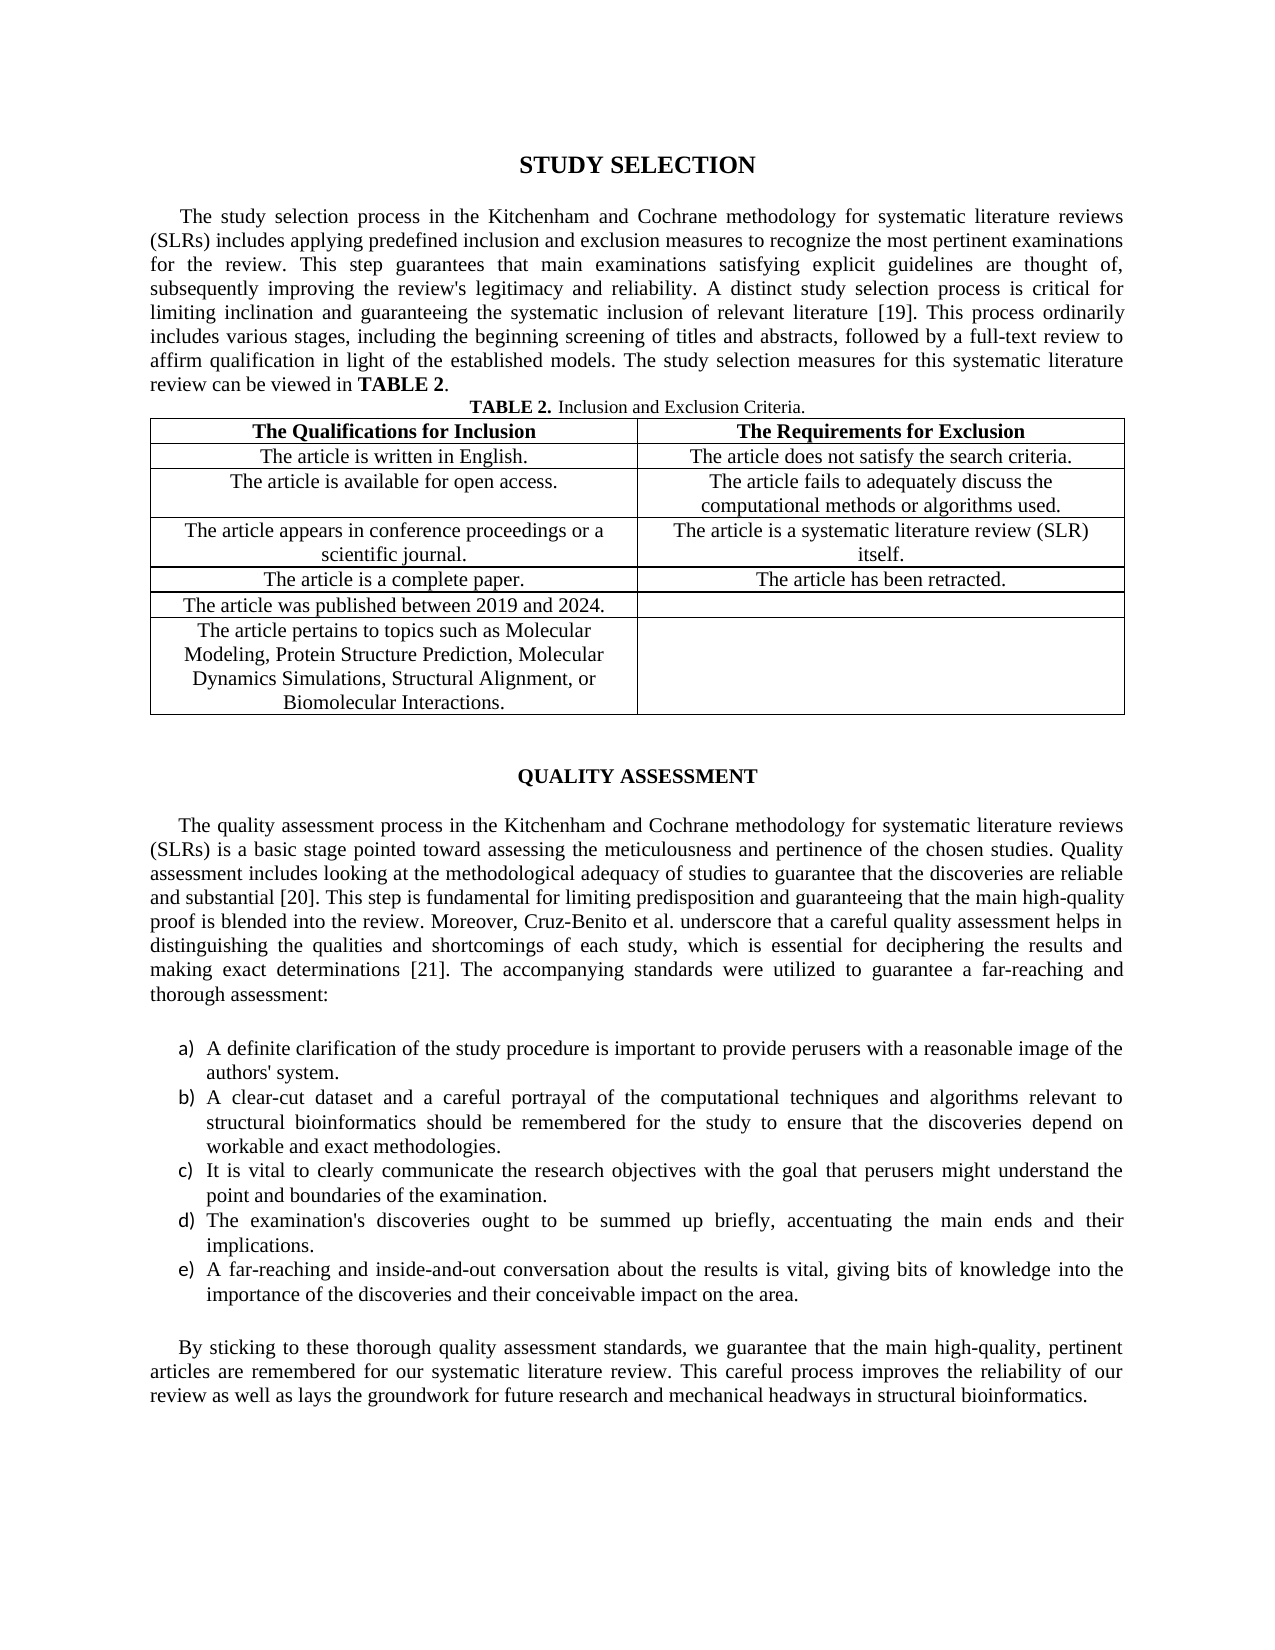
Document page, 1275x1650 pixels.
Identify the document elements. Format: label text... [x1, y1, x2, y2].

subtitle STUDY SELECTION [150, 150, 1125, 179]
table_cell The article has been retracted. [638, 568, 1124, 591]
table_cell The article was published between 2019 and 2024. [151, 593, 637, 617]
text The quality assessment process in the Kitchenham and Cochrane methodology for systematic literature reviews (SLRs) is a basic stage pointed toward assessing the meticulousness and pertinence of the chosen studies. Quality assessment includes looking at the methodological adequacy of studies to guarantee that the discoveries are reliable and substantial [20]. This step is fundamental for limiting predisposition and guaranteeing that the main high-quality proof is blended into the review. Moreover, Cruz-Benito et al. underscore that a careful quality assessment helps in distinguishing the qualities and shortcomings of each study, which is essential for deciphering the results and making exact determinations [21]. The accompanying standards were utilized to guarantee a far-reaching and thorough assessment: [150, 813, 1125, 1006]
table_cell [638, 618, 1124, 714]
list The examination's discoveries ought to be summed up briefly, accentuating the main ends and their implications. [178, 1295, 1125, 1344]
list A far-reaching and inside-and-out conversation about the results is vital, giving bits of knowledge into the importance of the discoveries and their conceivable impact on the area. [178, 1373, 1125, 1423]
list A definite clarification of the study procedure is important to provide perusers with a reasonable image of the authors' system. [178, 1035, 1125, 1084]
table_header The Qualifications for Inclusion [151, 419, 637, 443]
table_cell The article does not satisfy the search criteria. [638, 444, 1124, 468]
table_cell The article appears in conference proceedings or a scientific journal. [151, 518, 637, 566]
text The study selection process in the Kitchenham and Cochrane methodology for systematic literature reviews (SLRs) includes applying predefined inclusion and exclusion measures to recognize the most pertinent examinations for the review. This step guarantees that main examinations satisfying explicit guidelines are thought of, subsequently improving the review's legitimacy and reliability. A distinct study selection process is critical for limiting inclination and guaranteeing the systematic inclusion of relevant literature [19]. This process ordinarily includes various stages, including the beginning screening of titles and abstracts, followed by a full-text review to affirm qualification in light of the established models. The study selection measures for this systematic literature review can be viewed in TABLE 2. [150, 204, 1125, 396]
list It is vital to clearly communicate the research objectives with the goal that perusers might understand the point and boundaries of the examination. [178, 1216, 1125, 1266]
text TABLE 2. Inclusion and Exclusion Criteria. [150, 396, 1125, 418]
table_cell The article is a systematic literature review (SLR) itself. [638, 518, 1124, 566]
subtitle QUALITY ASSESSMENT [150, 764, 1125, 788]
table_header The Requirements for Exclusion [638, 419, 1124, 443]
table_cell The article fails to adequately discuss the computational methods or algorithms used. [638, 469, 1124, 517]
table_cell The article pertains to topics such as Molecular Modeling, Protein Structure Prediction, Molecular Dynamics Simulations, Structural Alignment, or Biomolecular Interactions. [151, 618, 637, 714]
list A clear-cut dataset and a careful portrayal of the computational techniques and algorithms relevant to structural bioinformatics should be remembered for the study to ensure that the discoveries depend on workable and exact methodologies. [178, 1113, 1125, 1187]
table_cell The article is available for open access. [151, 469, 637, 517]
table_cell The article is a complete paper. [151, 568, 637, 591]
table_cell [638, 593, 1124, 617]
table_cell The article is written in English. [151, 444, 637, 468]
